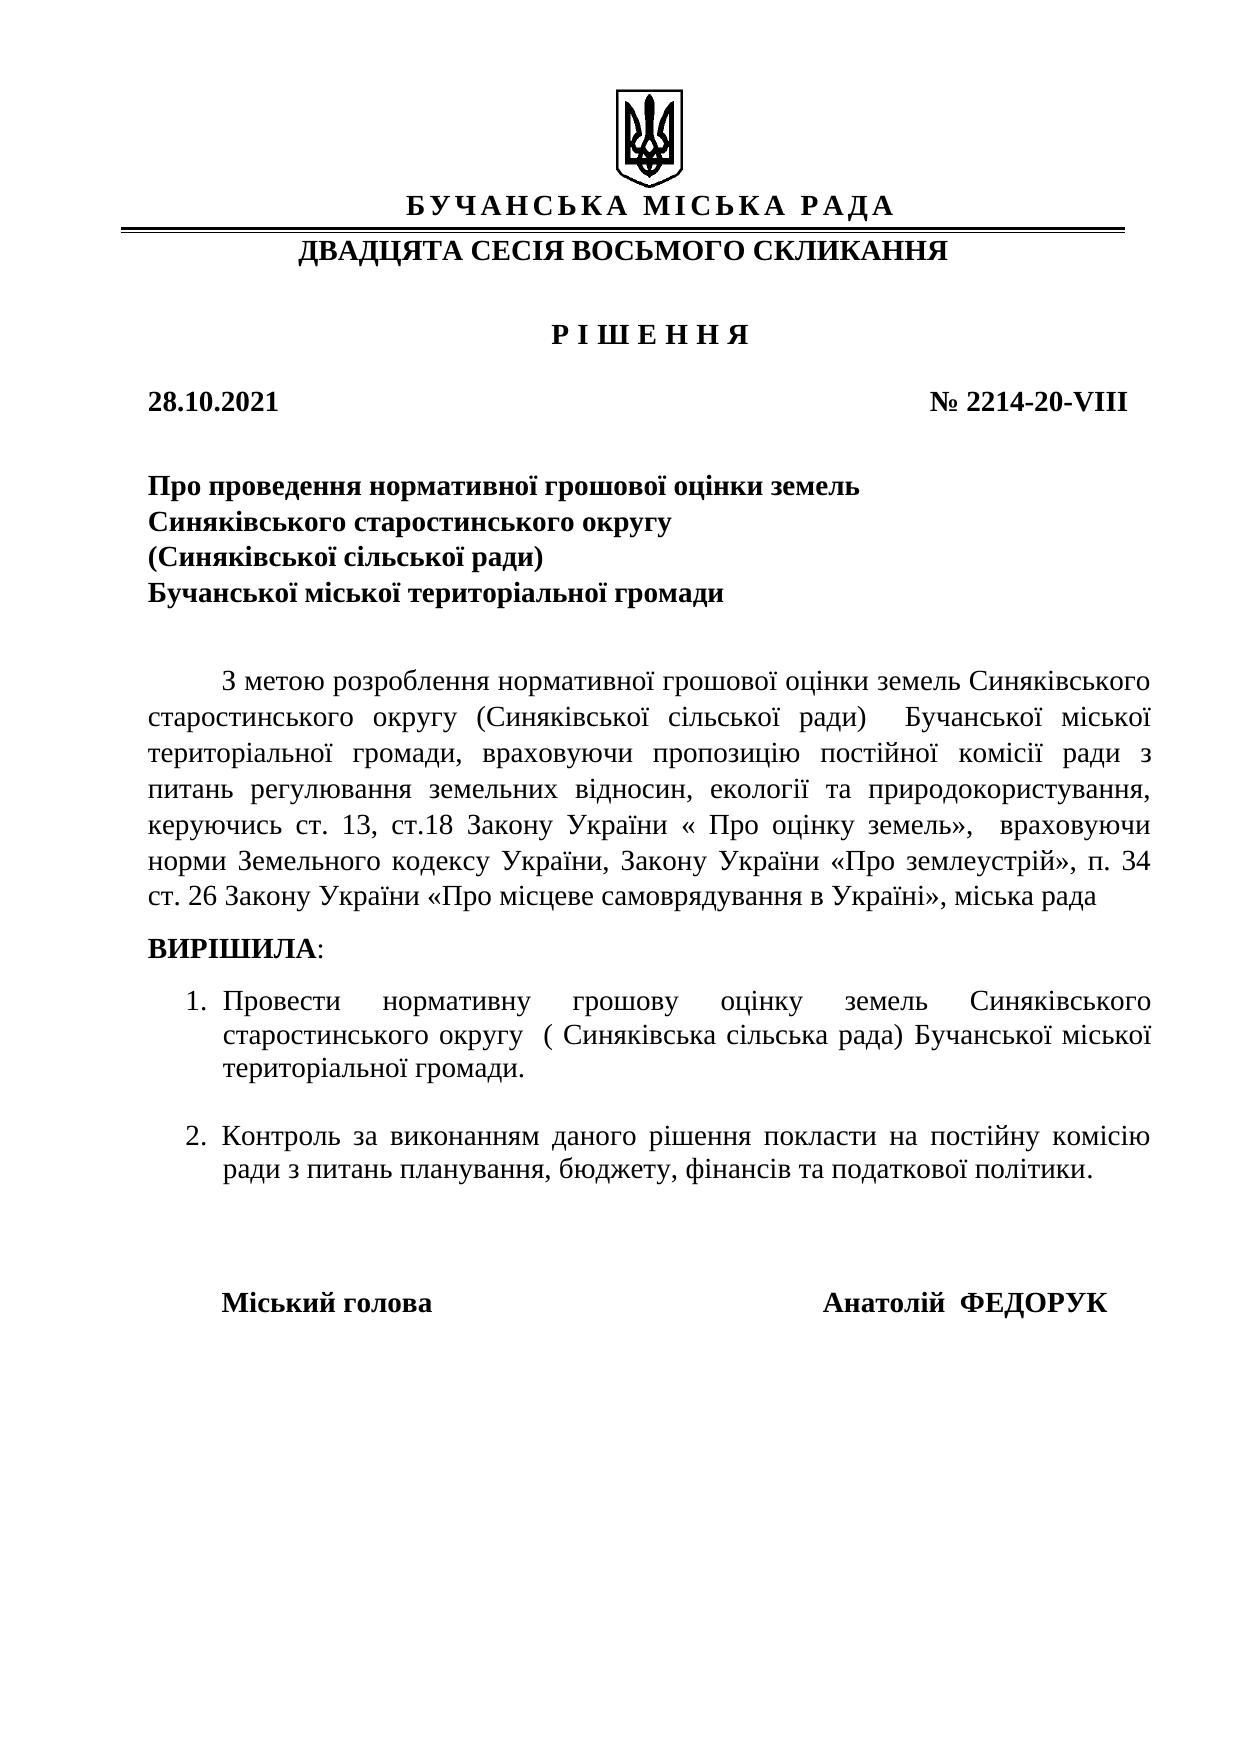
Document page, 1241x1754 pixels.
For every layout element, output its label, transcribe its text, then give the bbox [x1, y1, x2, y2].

text З метою розроблення нормативної грошової оцінки земель Синяківського старостинського округу (Синяківської сільської ради) Бучанської міської територіальної громади, враховуючи пропозицію постійної комісії ради з питань регулювання земельних відносин, екології та природокористування, керуючись ст. 13, ст.18 Закону України « Про оцінку земель», враховуючи норми Земельного кодексу України, Закону України «Про землеустрій», п. 34 ст. 26 Закону України «Про місцеве самоврядування в Україні», міська рада [148, 663, 1152, 912]
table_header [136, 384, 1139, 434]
list Провести нормативну грошову оцінку земель Синяківського старостинського округу ( Синяківська сільська рада) Бучанської міської територіальної громади. [185, 983, 1152, 1084]
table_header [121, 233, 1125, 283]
list Контроль за виконанням даного рішення покласти на постійну комісію ради з питань планування, бюджету, фінансів та податкової політики. [185, 1118, 1152, 1185]
text ВИРІШИЛА: [148, 931, 1152, 964]
text Синяківського старостинського округу [148, 504, 1152, 537]
text БУЧАНСЬКА МІСЬКА РАДА [148, 188, 1152, 222]
text РІШЕННЯ [148, 317, 1152, 351]
text Бучанської міської територіальної громади [148, 575, 1152, 609]
text (Синяківської сільської ради) [148, 539, 1152, 573]
text Про проведення нормативної грошової оцінки земель [148, 468, 1152, 501]
picture [614, 88, 685, 189]
text Міський голова Анатолій ФЕДОРУК [148, 1285, 1152, 1319]
